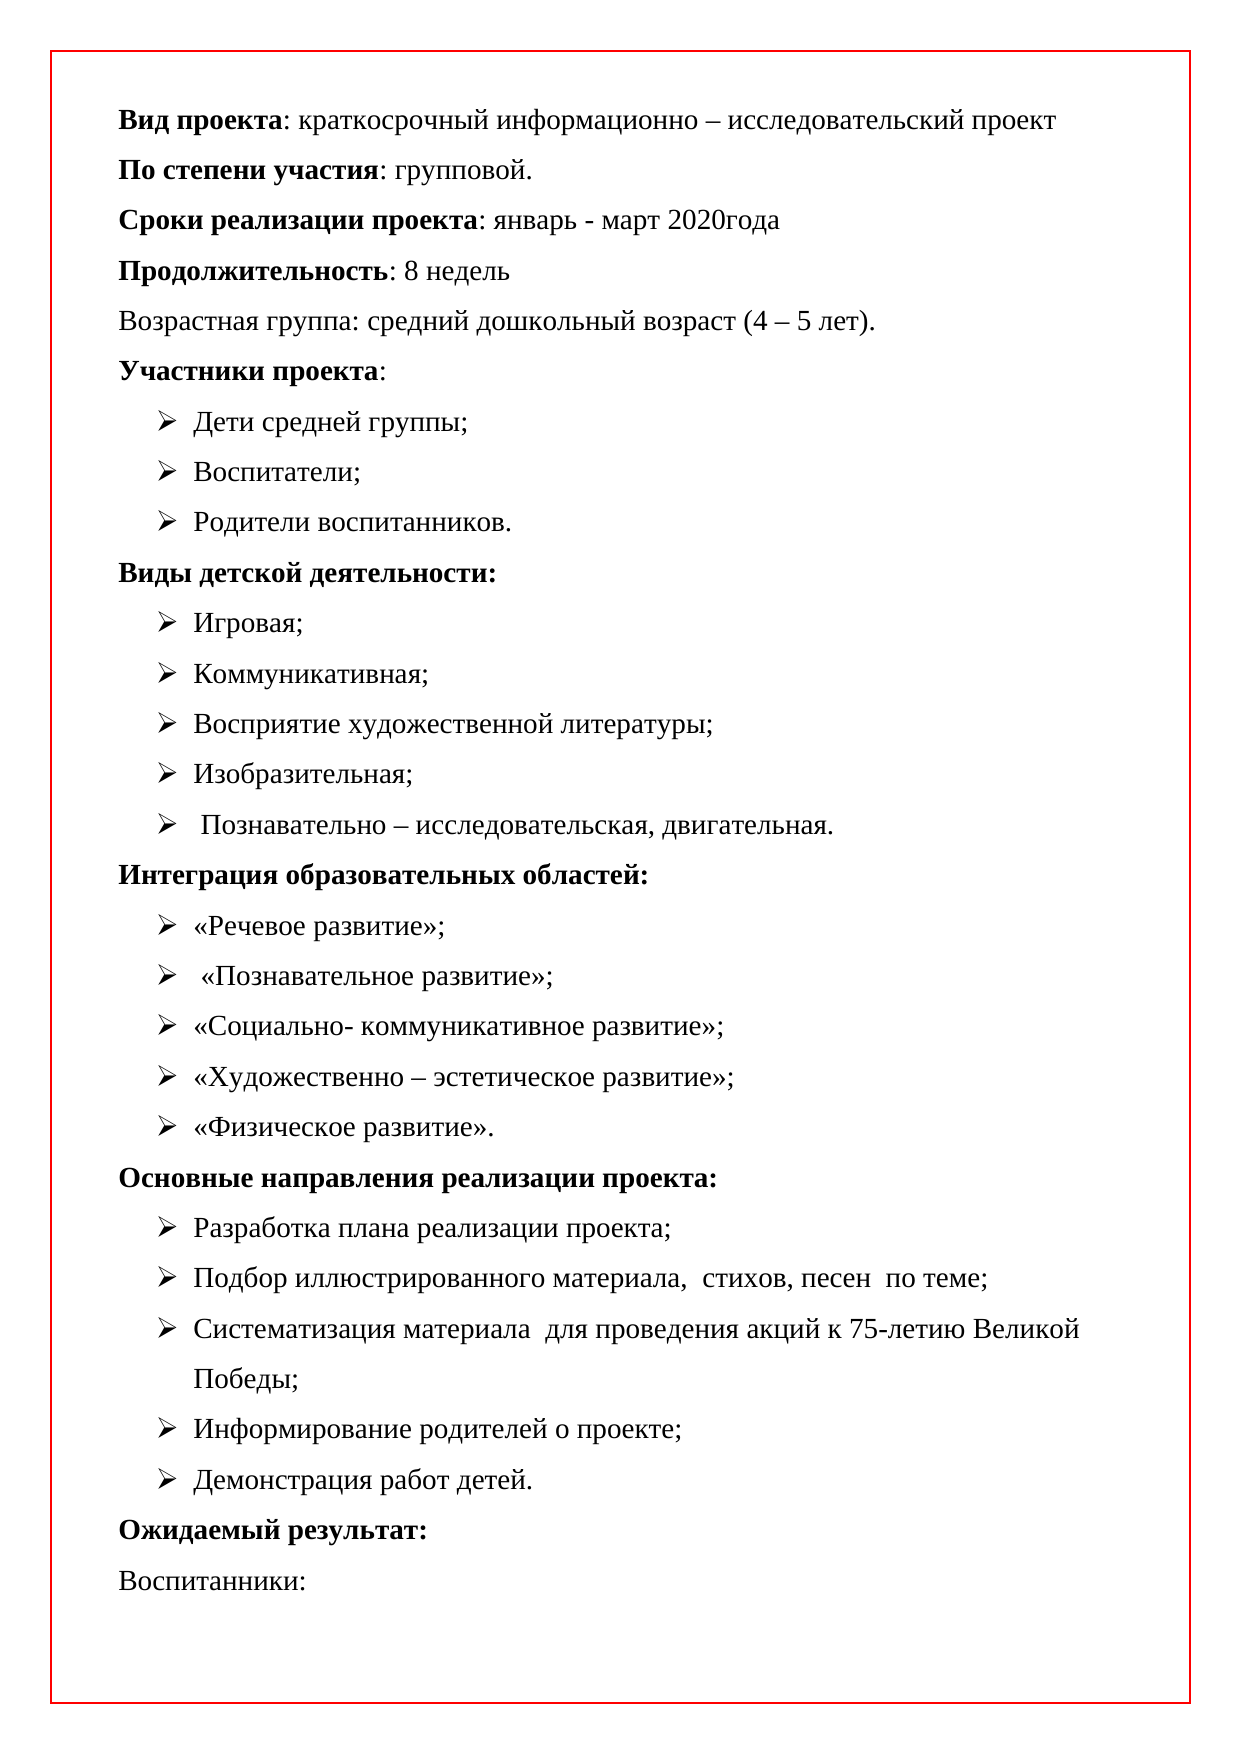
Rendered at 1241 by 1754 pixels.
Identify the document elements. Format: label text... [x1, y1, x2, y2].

text Виды детской деятельности: [118, 555, 1122, 588]
list Разработка плана реализации проекта; [156, 1210, 1122, 1244]
list Игровая; [156, 605, 1122, 639]
text Возрастная группа: средний дошкольный возраст (4 – 5 лет). [118, 303, 1122, 337]
text Продолжительность: 8 недель [118, 253, 1122, 286]
list Коммуникативная; [156, 656, 1122, 689]
text Интеграция образовательных областей: [118, 857, 1122, 891]
list Систематизация материала для проведения акций к 75-летию Великой Победы; [156, 1311, 1122, 1395]
list Подбор иллюстрированного материала, стихов, песен по теме; [156, 1261, 1122, 1294]
list «Социально- коммуникативное развитие»; [156, 1008, 1122, 1042]
text По степени участия: групповой. [118, 152, 1122, 186]
text Вид проекта: краткосрочный информационно – исследовательский проект [118, 102, 1122, 135]
list Демонстрация работ детей. [156, 1462, 1122, 1496]
list Познавательно – исследовательская, двигательная. [156, 807, 1122, 841]
list Информирование родителей о проекте; [156, 1412, 1122, 1445]
text Сроки реализации проекта: январь - март 2020года [118, 202, 1122, 236]
list Дети средней группы; [156, 404, 1122, 437]
text Воспитанники: [118, 1563, 1122, 1596]
list «Физическое развитие». [156, 1109, 1122, 1143]
text Участники проекта: [118, 353, 1122, 387]
list «Художественно – эстетическое развитие»; [156, 1059, 1122, 1093]
list «Речевое развитие»; [156, 908, 1122, 941]
list Воспитатели; [156, 454, 1122, 488]
text Основные направления реализации проекта: [118, 1160, 1122, 1193]
list Изобразительная; [156, 757, 1122, 790]
list Родители воспитанников. [156, 504, 1122, 538]
list Восприятие художественной литературы; [156, 706, 1122, 740]
list «Познавательное развитие»; [156, 958, 1122, 992]
text Ожидаемый результат: [118, 1512, 1122, 1546]
